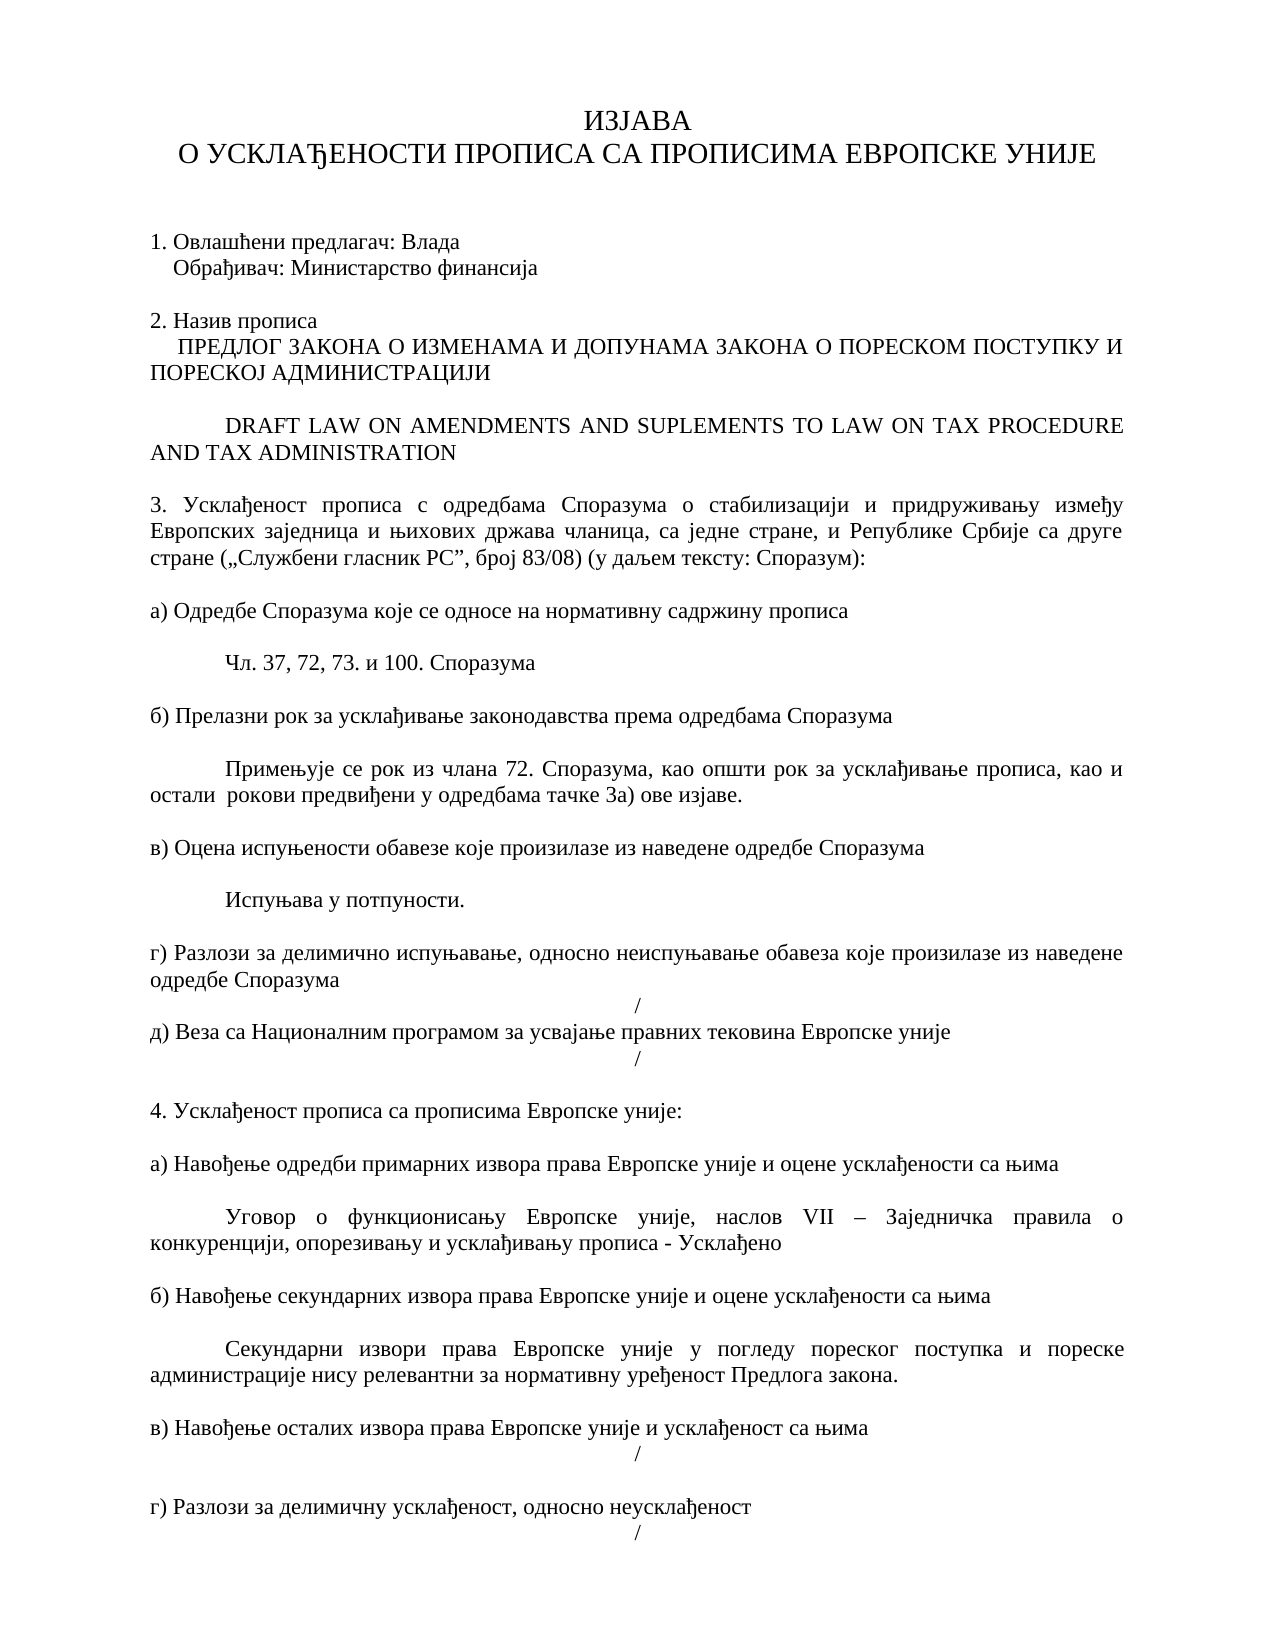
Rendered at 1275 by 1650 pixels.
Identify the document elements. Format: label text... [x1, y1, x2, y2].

text в) Оцена испуњености обавезе које произилазе из наведене одредбе Споразума [150, 834, 1125, 860]
text д) Веза са Националним програмом за усвајање правних тековина Европске уније [150, 1018, 1125, 1045]
text DRAFT LAW ON AMENDMENTS AND SUPLEMENTS TO LAW ON TAX PROCEDURE AND TAX ADMINISTRATION [150, 412, 1125, 465]
text 3. Усклађеност прописа с одредбама Споразума о стабилизацији и придруживању између Европских заједница и њихових држава чланица, са једне стране, и Републике Србије са друге стране („Службени гласник РС”, број 83/08) (у даљем тексту: Споразум): [150, 491, 1125, 570]
text / [150, 992, 1125, 1018]
text а) Навођење одредби примарних извора права Европске уније и оцене усклађености са њима [150, 1150, 1125, 1176]
text / [150, 1519, 1125, 1545]
text в) Навођење осталих извора права Европске уније и усклађенoст са њима [150, 1414, 1125, 1440]
text Уговор о функционисању Европске уније, наслов VII – Заједничка правила о конкуренцији, опорезивању и усклађивању прописа - Усклађено [150, 1203, 1125, 1256]
text / [150, 1440, 1125, 1466]
text Обрађивач: Министарство финансија [150, 254, 1125, 280]
text б) Навођење секундарних извора права Европске уније и оцене усклађености са њима [150, 1282, 1125, 1308]
text а) Одредбe Споразума којe се односе на нормативну садржину прописа [150, 597, 1125, 623]
text Примењује се рок из члана 72. Споразума, као општи рок за усклађивање прописа, као и остали рокови предвиђени у одредбама тачке 3а) ове изјаве. [150, 755, 1125, 807]
text Испуњава у потпуности. [150, 887, 1125, 913]
text Секундарни извори права Европске уније у погледу пореског поступка и пореске администрације нису релевантни за нормативну уређеност Предлога закона. [150, 1334, 1125, 1387]
text 4. Усклађеност прописа са прописима Европске уније: [150, 1097, 1125, 1124]
text О УСКЛАЂЕНОСТИ ПРОПИСА СА ПРОПИСИМА ЕВРОПСКЕ УНИЈЕ [150, 137, 1125, 170]
text г) Разлози за делимичну усклађеност, односно неусклађеност [150, 1493, 1125, 1519]
text / [150, 1045, 1125, 1071]
text 2. Назив прописа [150, 307, 1125, 333]
text ИЗЈАВA [150, 103, 1125, 137]
text б) Прелазни рок за усклађивање законодавства према одредбама Споразума [150, 702, 1125, 728]
text Чл. 37, 72, 73. и 100. Споразума [150, 649, 1125, 676]
text ПРЕДЛОГ ЗАКОНА О ИЗМЕНАМА И ДОПУНАМА ЗАКОНА О ПОРЕСКОМ ПОСТУПКУ И ПОРЕСКОЈ АДМИНИСТРАЦИЈИ [150, 333, 1125, 386]
text 1. Овлашћени предлагач: Влада [150, 228, 1125, 254]
text г) Разлози за делимично испуњавање, односно неиспуњавање обавеза које произилазе из наведене одредбе Споразума [150, 939, 1125, 992]
